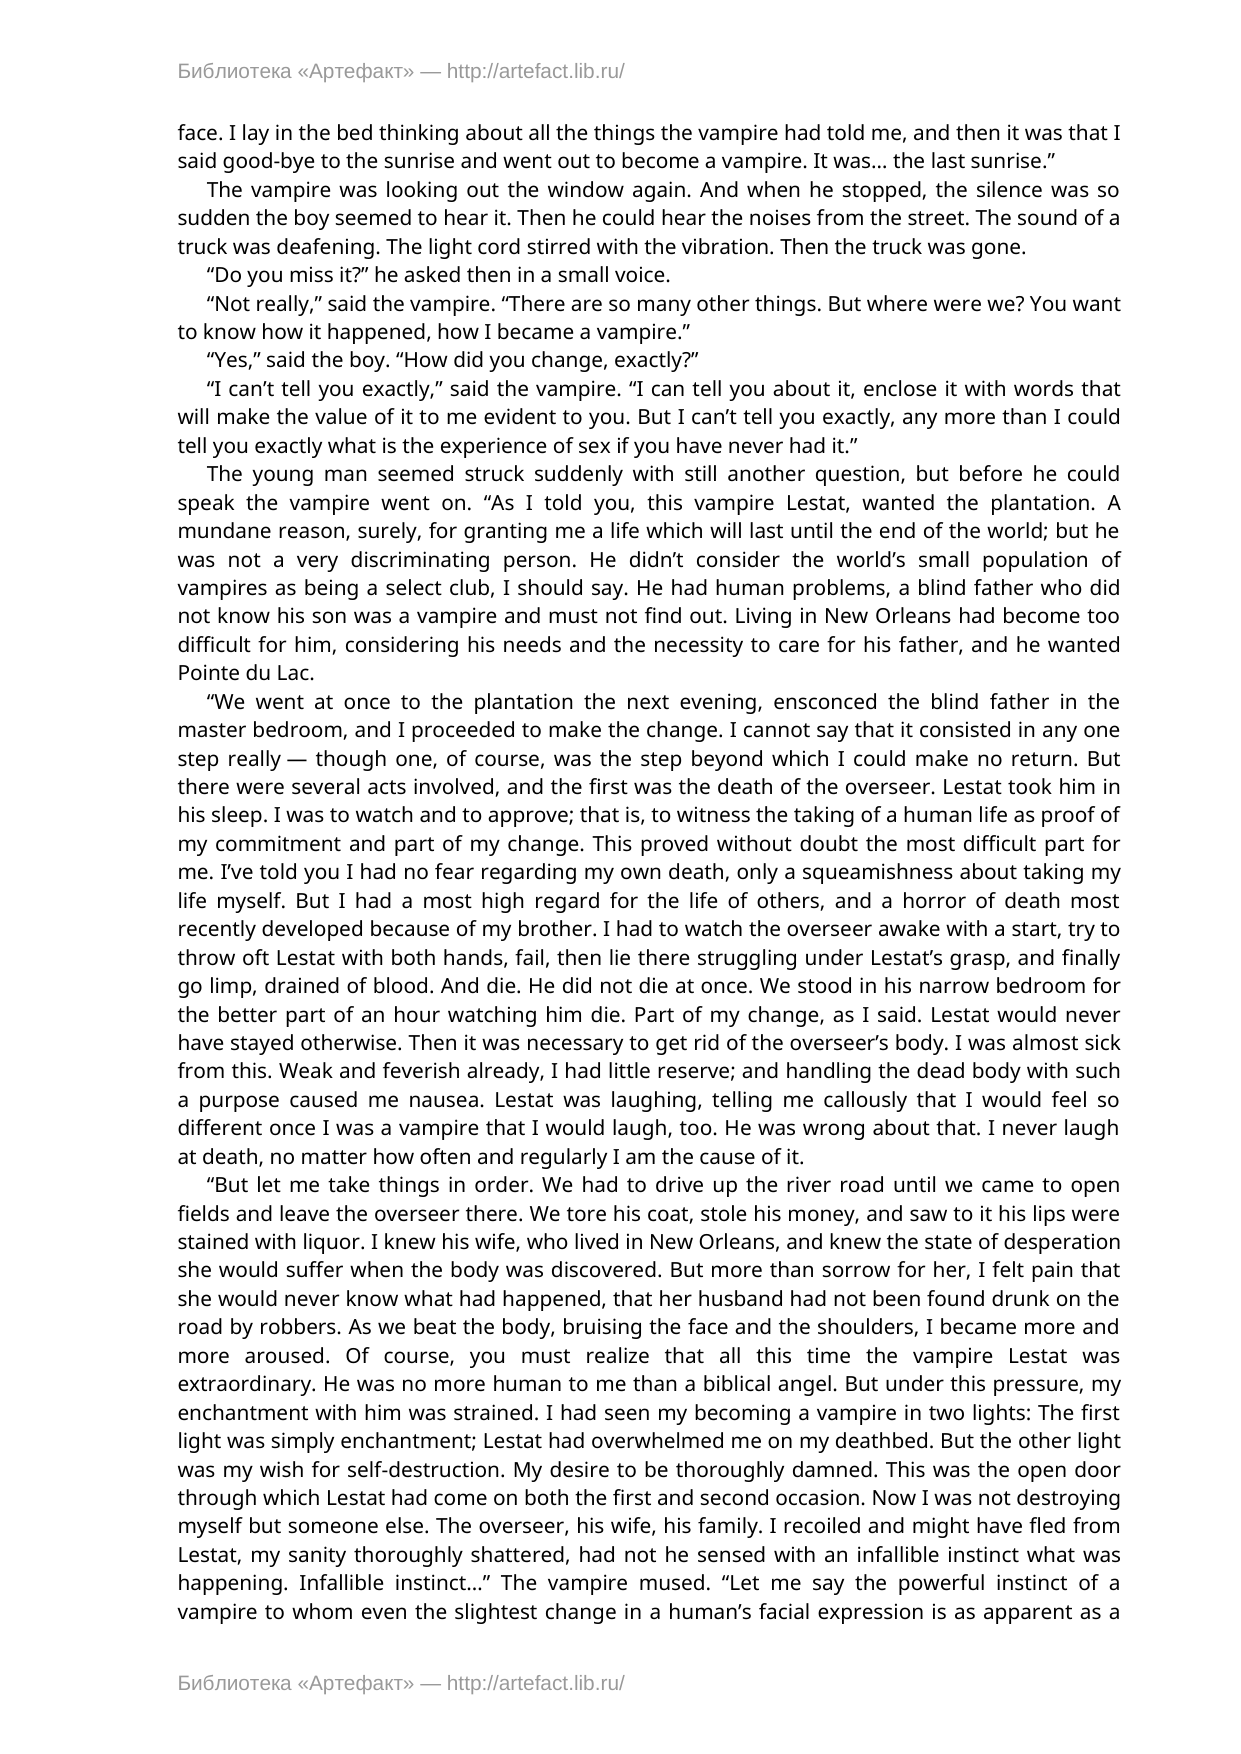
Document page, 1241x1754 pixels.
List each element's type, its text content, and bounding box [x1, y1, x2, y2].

text “Yes,” said the boy. “How did you change, exactly?” [177, 346, 1122, 374]
text The young man seemed struck suddenly with still another question, but before he could speak the vampire went on. “As I told you, this vampire Lestat, wanted the plantation. A mundane reason, surely, for granting me a life which will last until the end of the world; but he was not a very discriminating person. He didn’t consider the world’s small population of vampires as being a select club, I should say. He had human problems, a blind father who did not know his son was a vampire and must not find out. Living in New Orleans had become too difficult for him, considering his needs and the necessity to care for his father, and he wanted Pointe du Lac. [177, 459, 1122, 687]
text “I can’t tell you exactly,” said the vampire. “I can tell you about it, enclose it with words that will make the value of it to me evident to you. But I can’t tell you exactly, any more than I could tell you exactly what is the experience of sex if you have never had it.” [177, 374, 1122, 459]
text The vampire was looking out the window again. And when he stopped, the silence was so sudden the boy seemed to hear it. Then he could hear the noises from the street. The sound of a truck was deafening. The light cord stirred with the vibration. Then the truck was gone. [177, 175, 1122, 260]
text “Do you miss it?” he asked then in a small voice. [177, 260, 1122, 289]
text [177, 1170, 1122, 1625]
text “Not really,” said the vampire. “There are so many other things. But where were we? You want to know how it happened, how I became a vampire.” [177, 289, 1122, 346]
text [177, 118, 1122, 175]
text “We went at once to the plantation the next evening, ensconced the blind father in the master bedroom, and I proceeded to make the change. I cannot say that it consisted in any one step really — though one, of course, was the step beyond which I could make no return. But there were several acts involved, and the first was the death of the overseer. Lestat took him in his sleep. I was to watch and to approve; that is, to witness the taking of a human life as proof of my commitment and part of my change. This proved without doubt the most difficult part for me. I’ve told you I had no fear regarding my own death, only a squeamishness about taking my life myself. But I had a most high regard for the life of others, and a horror of death most recently developed because of my brother. I had to watch the overseer awake with a start, try to throw oft Lestat with both hands, fail, then lie there struggling under Lestat’s grasp, and finally go limp, drained of blood. And die. He did not die at once. We stood in his narrow bedroom for the better part of an hour watching him die. Part of my change, as I said. Lestat would never have stayed otherwise. Then it was necessary to get rid of the overseer’s body. I was almost sick from this. Weak and feverish already, I had little reserve; and handling the dead body with such a purpose caused me nausea. Lestat was laughing, telling me callously that I would feel so different once I was a vampire that I would laugh, too. He was wrong about that. I never laugh at death, no matter how often and regularly I am the cause of it. [177, 687, 1122, 1170]
